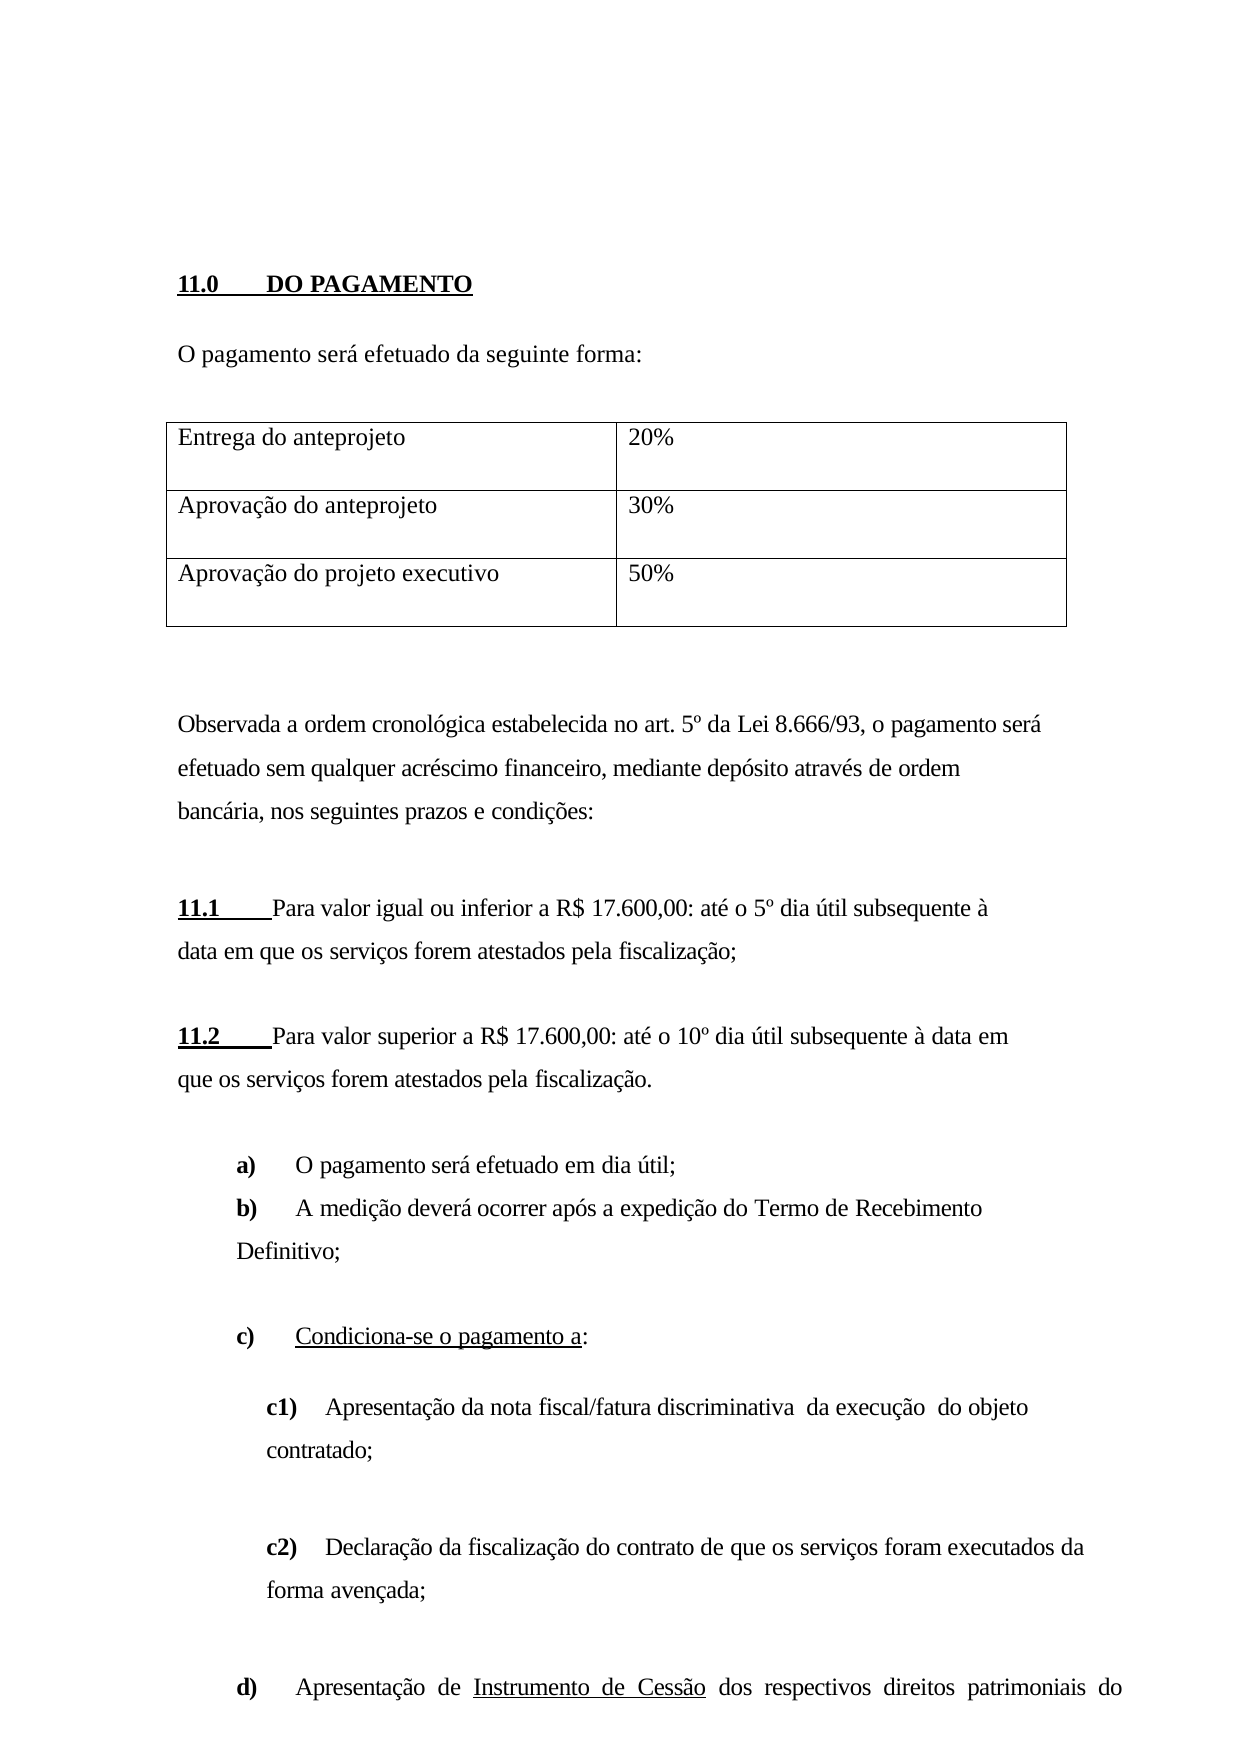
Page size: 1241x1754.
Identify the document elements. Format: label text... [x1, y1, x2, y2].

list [236, 1672, 1123, 1700]
table_header Entrega do anteprojeto [167, 423, 616, 490]
list O pagamento será efetuado em dia útil; [236, 1150, 1151, 1178]
list Para valor superior a R$ 17.600,00: até o 10º dia útil subsequente à data em que os serviços forem atestados pela fiscalização. [177, 1021, 1038, 1093]
subtitle DO PAGAMENTO [177, 269, 1151, 297]
list A medição deverá ocorrer após a expedição do Termo de Recebimento Definitivo; [236, 1193, 1064, 1265]
table_cell Aprovação do anteprojeto [167, 491, 616, 558]
text c1) Apresentação da nota fiscal/fatura discriminativa da execução do objeto contratado; [266, 1392, 1117, 1463]
text Observada a ordem cronológica estabelecida no art. 5º da Lei 8.666/93, o pagamento será efetuado sem qualquer acréscimo financeiro, mediante depósito através de ordem bancária, nos seguintes prazos e condições: [177, 709, 1053, 824]
table_cell 30% [617, 491, 1066, 558]
table_cell 50% [617, 559, 1066, 626]
text O pagamento será efetuado da seguinte forma: [177, 339, 1151, 368]
table_cell Aprovação do projeto executivo [167, 559, 616, 626]
list Para valor igual ou inferior a R$ 17.600,00: até o 5º dia útil subsequente à data em que os serviços forem atestados pela fiscalização; [177, 893, 1032, 964]
table_header 20% [617, 423, 1066, 490]
list Condiciona-se o pagamento a: [236, 1321, 1151, 1350]
text c2) Declaração da fiscalização do contrato de que os serviços foram executados da forma avençada; [266, 1532, 1117, 1603]
